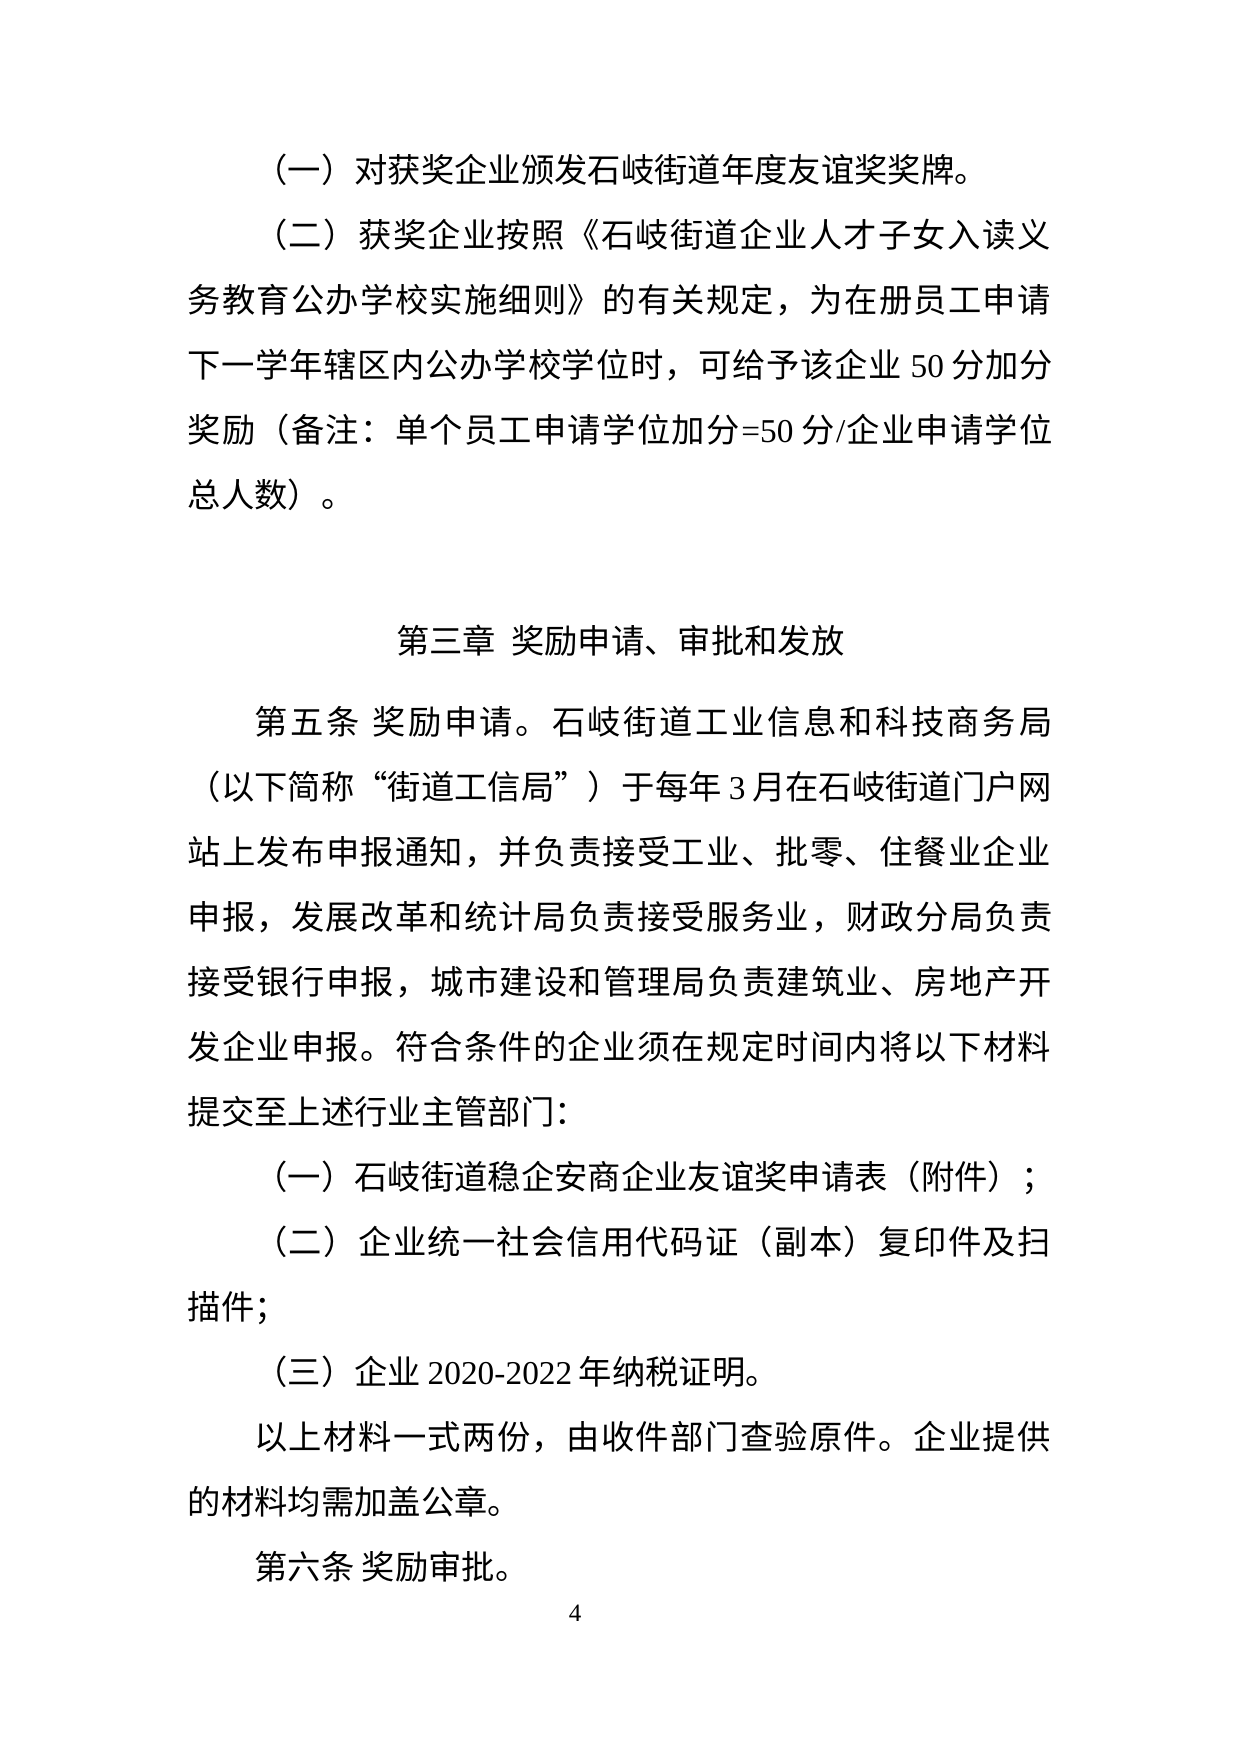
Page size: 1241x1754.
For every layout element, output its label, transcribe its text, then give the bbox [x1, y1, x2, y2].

text （三）企业2020-2022年纳税证明。 [187, 1338, 1053, 1403]
text （一）对获奖企业颁发石岐街道年度友谊奖奖牌。 [187, 135, 1053, 200]
text 第六条 奖励审批。 [187, 1533, 1053, 1598]
text 第三章 奖励申请、审批和发放 [187, 606, 1053, 671]
text （二）企业统一社会信用代码证（副本）复印件及扫描件； [187, 1208, 1053, 1338]
text 第五条 奖励申请。石岐街道工业信息和科技商务局（以下简称“街道工信局”）于每年3月在石岐街道门户网站上发布申报通知，并负责接受工业、批零、住餐业企业申报，发展改革和统计局负责接受服务业，财政分局负责接受银行申报，城市建设和管理局负责建筑业、房地产开发企业申报。符合条件的企业须在规定时间内将以下材料提交至上述行业主管部门： [187, 688, 1053, 1143]
text （二）获奖企业按照《石岐街道企业人才子女入读义务教育公办学校实施细则》的有关规定，为在册员工申请下一学年辖区内公办学校学位时，可给予该企业50分加分奖励（备注：单个员工申请学位加分=50分/企业申请学位总人数）。 [187, 200, 1053, 525]
text （一）石岐街道稳企安商企业友谊奖申请表（附件）； [187, 1143, 1053, 1208]
text 以上材料一式两份，由收件部门查验原件。企业提供的材料均需加盖公章。 [187, 1403, 1053, 1533]
